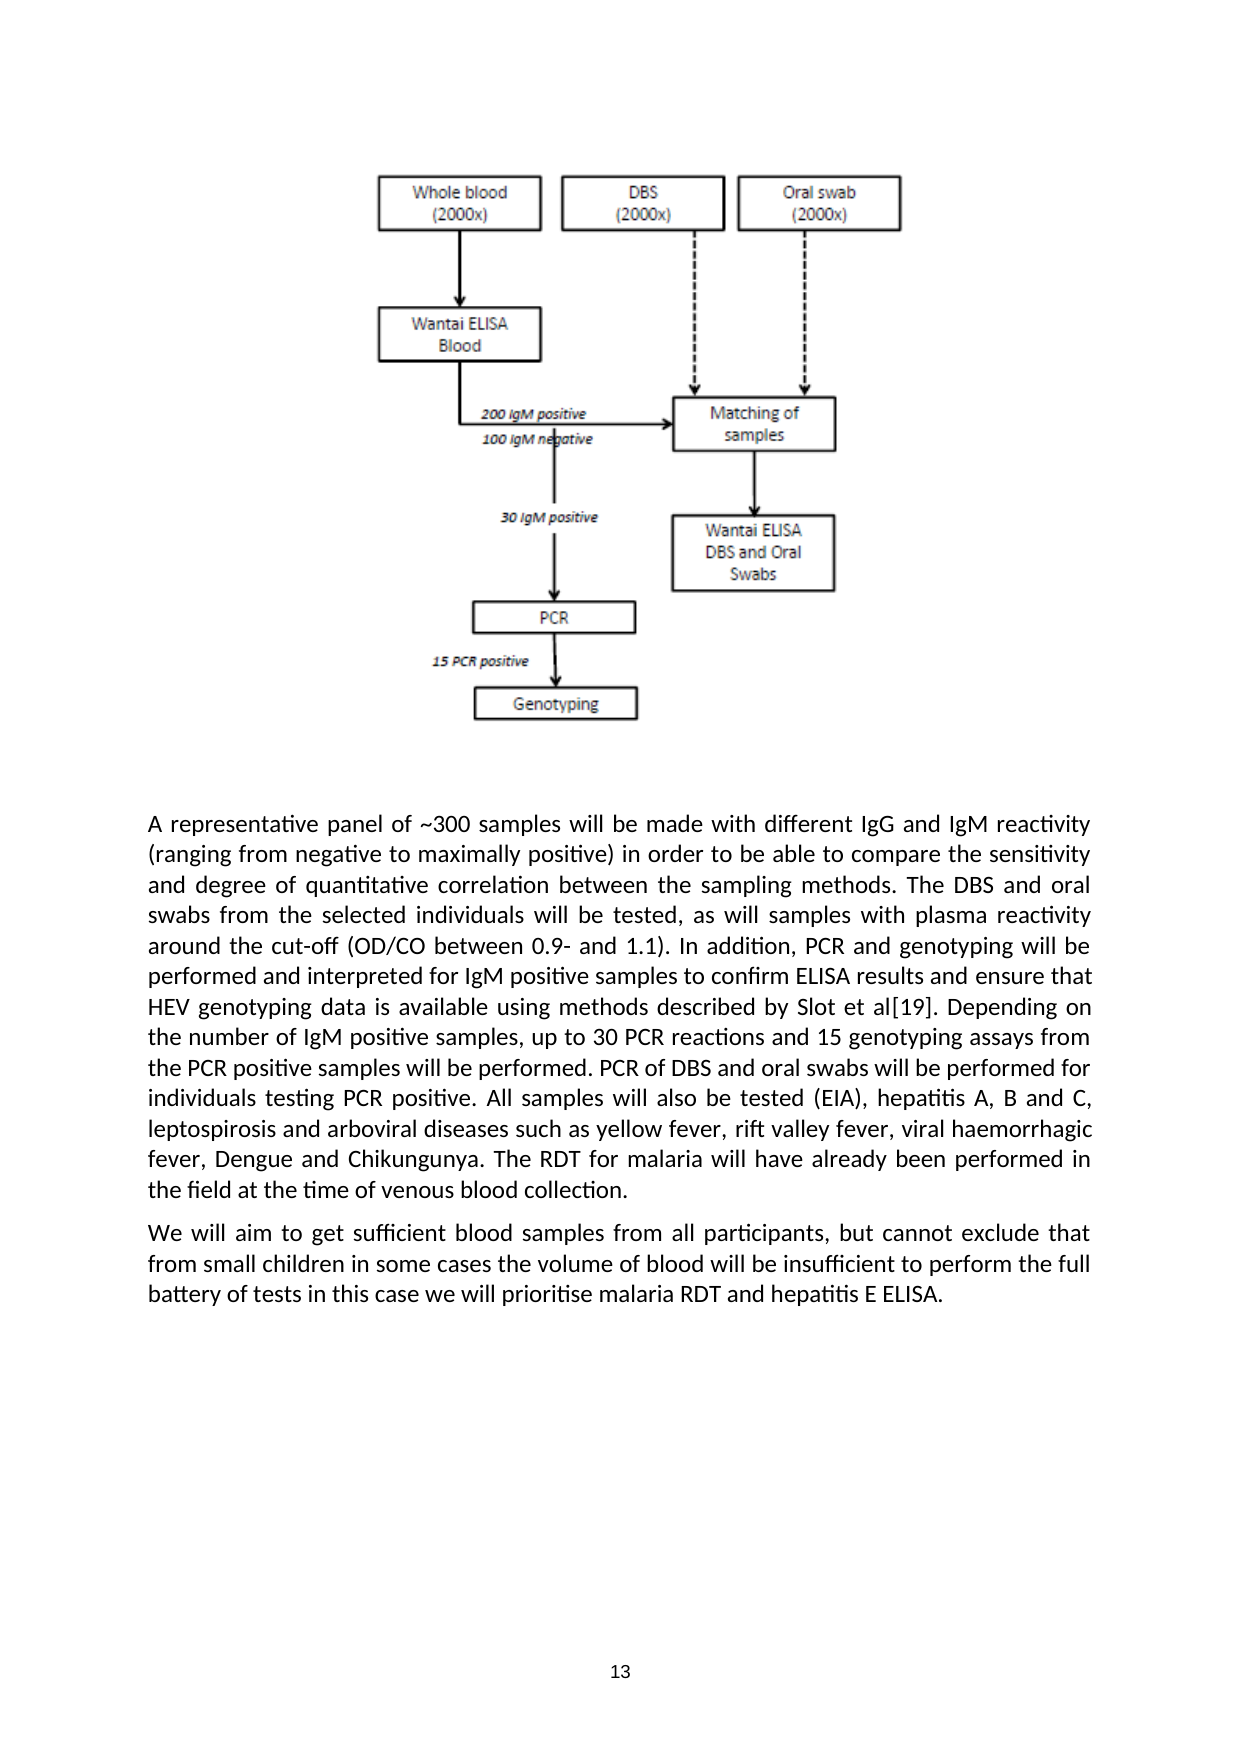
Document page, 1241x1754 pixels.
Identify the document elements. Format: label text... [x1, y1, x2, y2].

text We will aim to get sufficient blood samples from all participants, but cannot exclude that from small children in some cases the volume of blood will be insufficient to perform the full battery of tests in this case we will prioritise malaria RDT and hepatitis E ELISA. [148, 1217, 1092, 1309]
text A representative panel of ~300 samples will be made with different IgG and IgM reactivity (ranging from negative to maximally positive) in order to be able to compare the sensitivity and degree of quantitative correlation between the sampling methods. The DBS and oral swabs from the selected individuals will be tested, as will samples with plasma reactivity around the cut-off (OD/CO between 0.9- and 1.1). In addition, PCR and genotyping will be performed and interpreted for IgM positive samples to confirm ELISA results and ensure that HEV genotyping data is available using methods described by Slot et al[19]. Depending on the number of IgM positive samples, up to 30 PCR reactions and 15 genotyping assays from the PCR positive samples will be performed. PCR of DBS and oral swabs will be performed for individuals testing PCR positive. All samples will also be tested (EIA), hepatitis A, B and C, leptospirosis and arboviral diseases such as yellow fever, rift valley fever, viral haemorrhagic fever, Dengue and Chikungunya. The RDT for malaria will have already been performed in the field at the time of venous blood collection. [148, 808, 1092, 1205]
